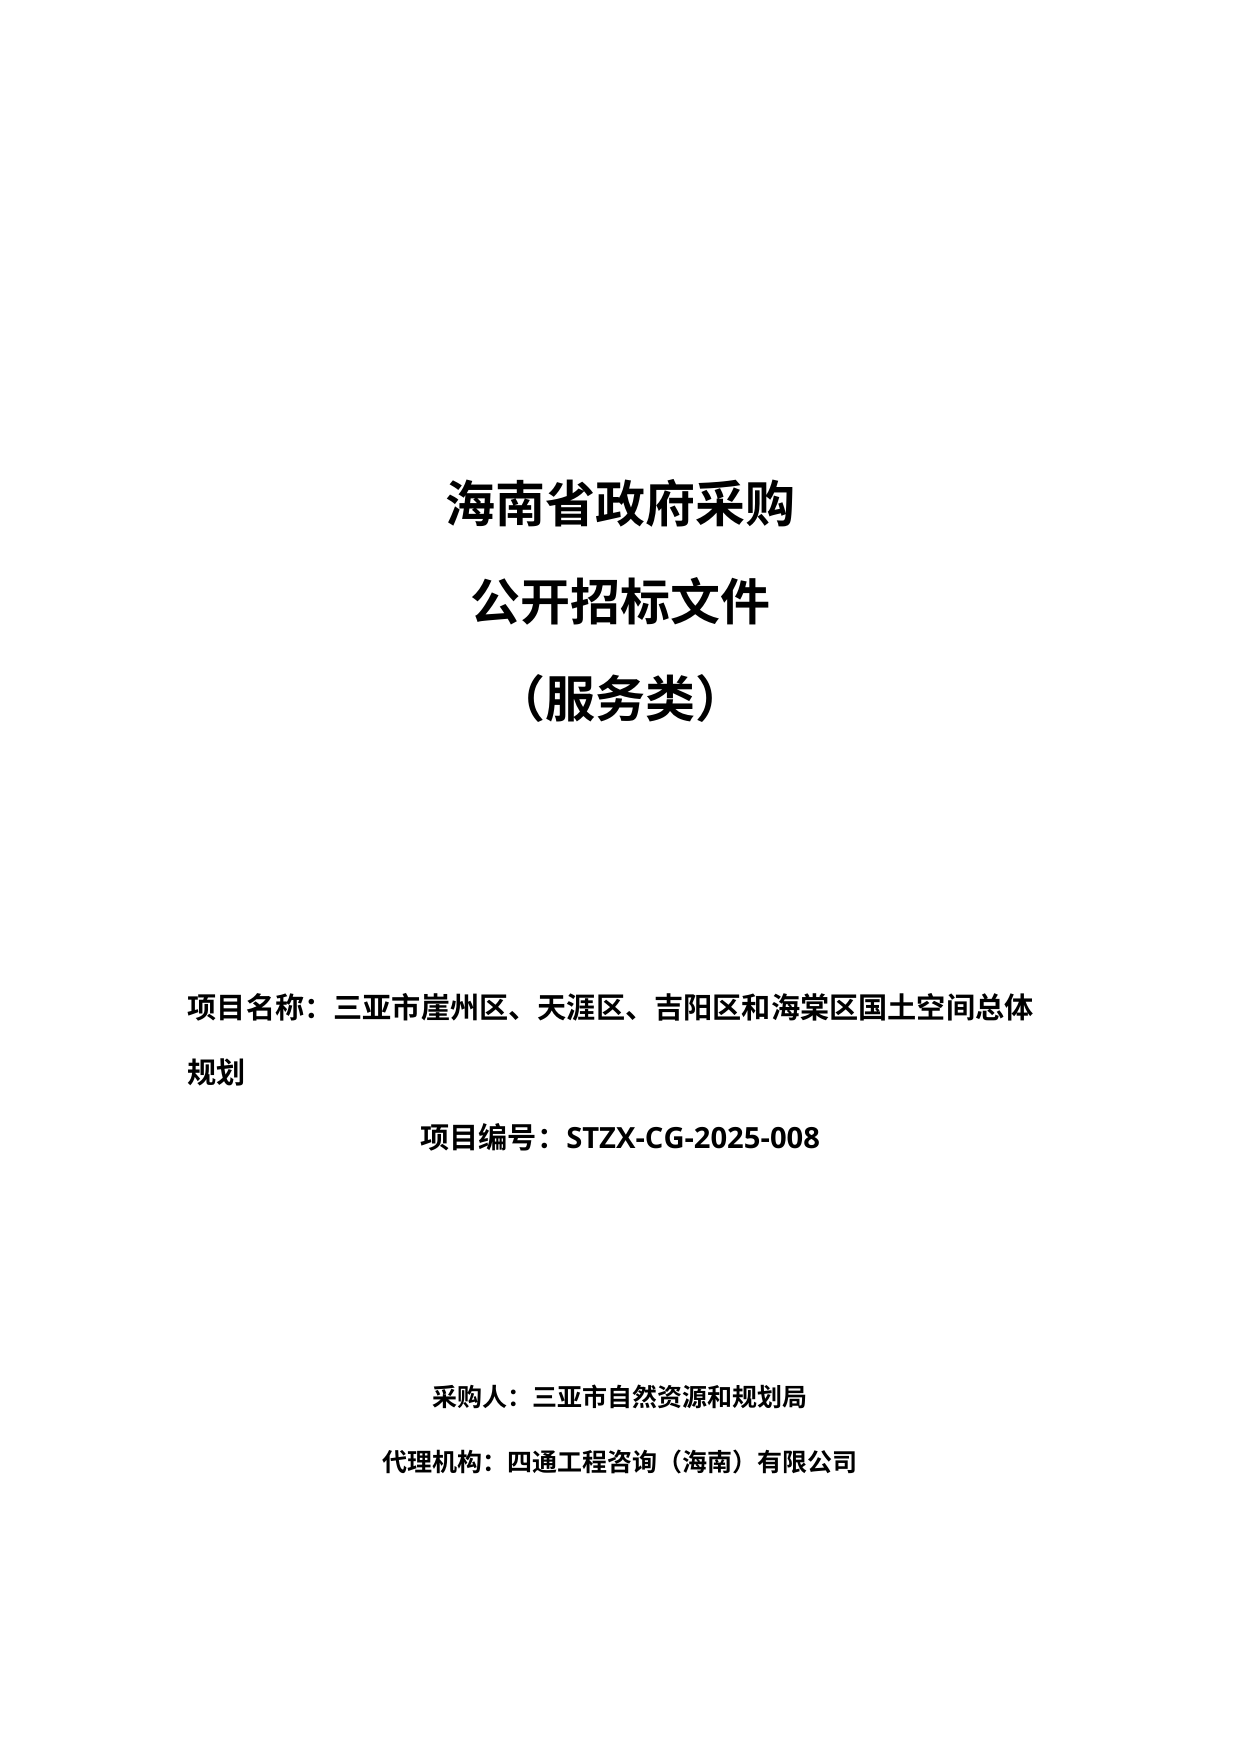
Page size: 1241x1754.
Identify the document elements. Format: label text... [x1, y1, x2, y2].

text 代理机构：四通工程咨询（海南）有限公司 [187, 1429, 1053, 1494]
text 海南省政府采购 [187, 454, 1053, 552]
text 采购人：三亚市自然资源和规划局 [187, 1364, 1053, 1429]
text （服务类） [187, 649, 1053, 747]
text 项目编号：STZX-CG-2025-008 [187, 1104, 1053, 1169]
text 项目名称：三亚市崖州区、天涯区、吉阳区和海棠区国土空间总体规划 [187, 974, 1053, 1104]
text 公开招标文件 [187, 552, 1053, 649]
